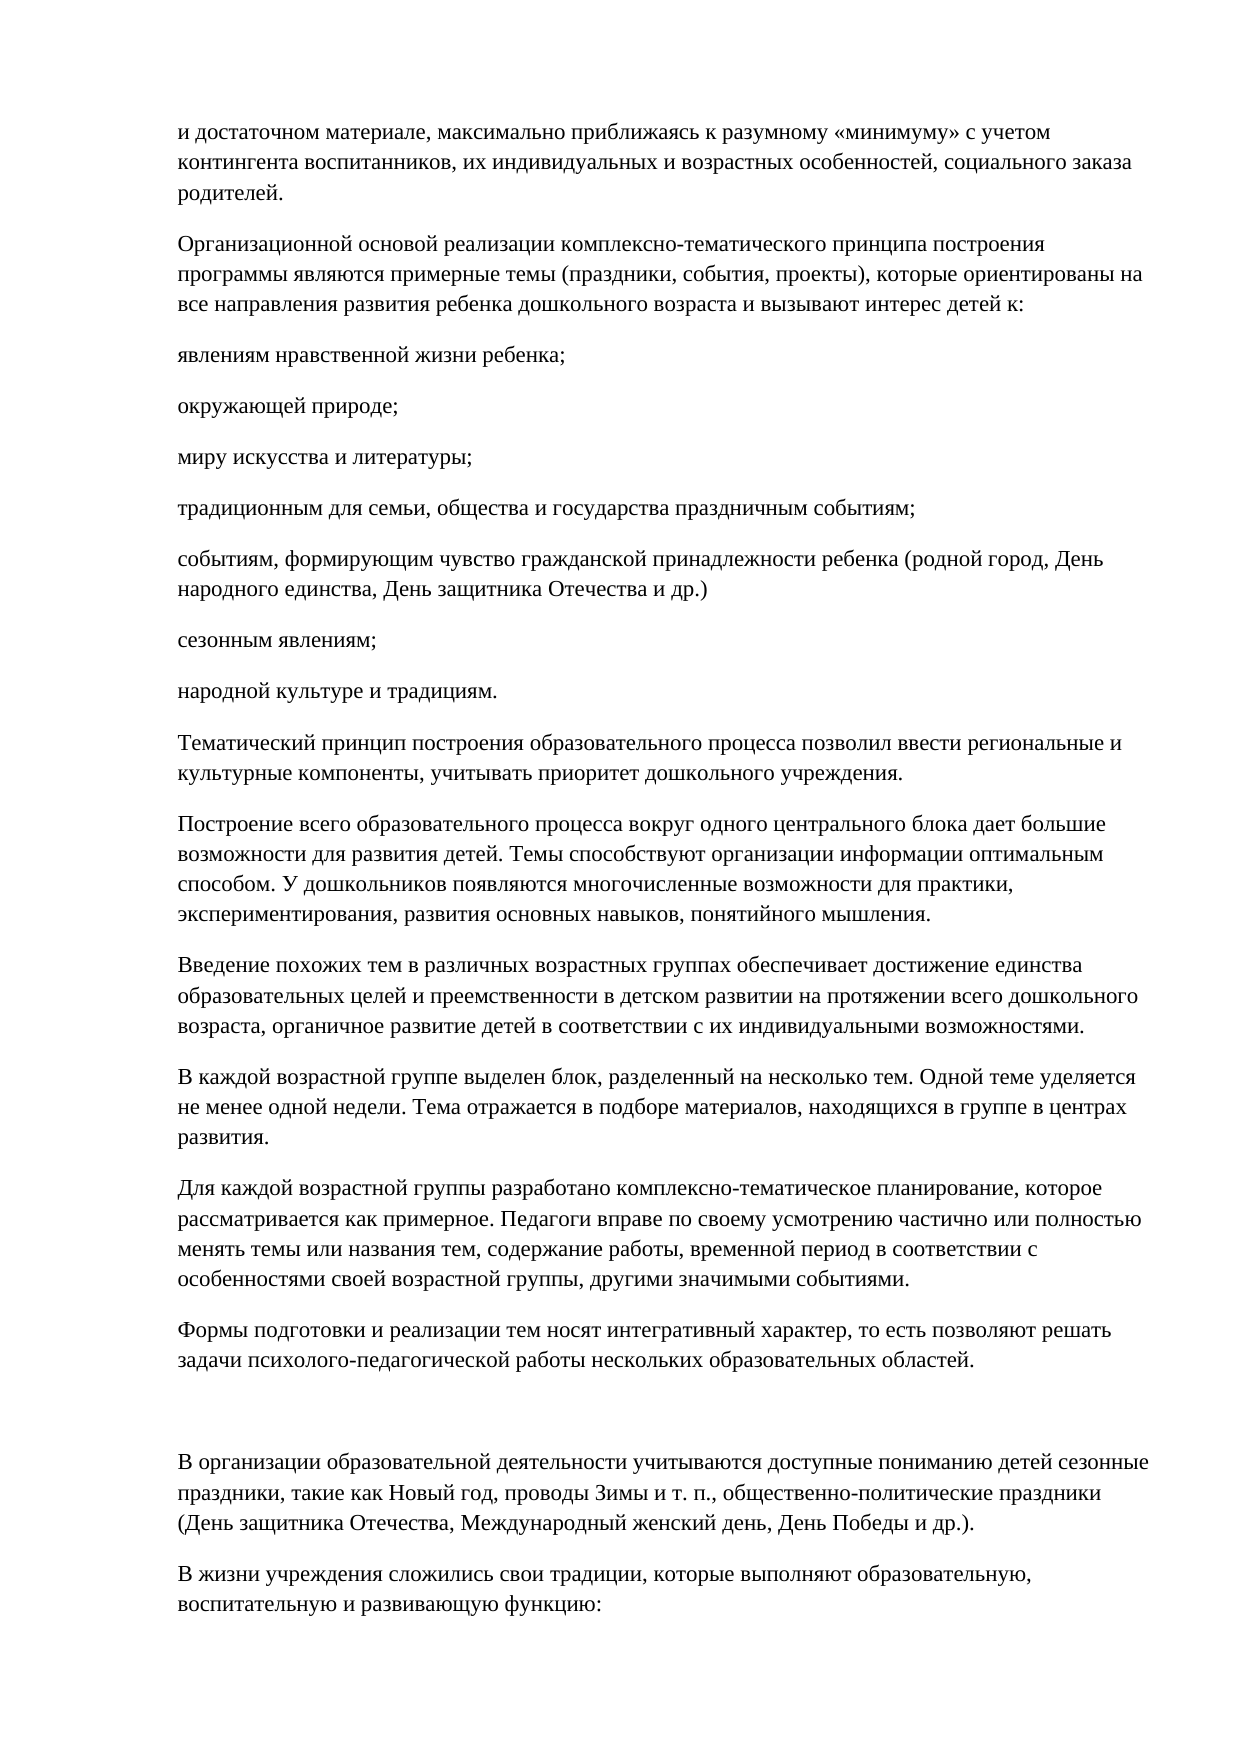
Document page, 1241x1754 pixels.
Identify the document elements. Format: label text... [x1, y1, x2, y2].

text Организационной основой реализации комплексно-тематического принципа построения программы являются примерные темы (праздники, события, проекты), которые ориентированы на все направления развития ребенка дошкольного возраста и вызывают интерес детей к: [177, 229, 1152, 316]
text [177, 118, 1152, 205]
text миру искусства и литературы; [177, 443, 1152, 469]
text В каждой возрастной группе выделен блок, разделенный на несколько тем. Одной теме уделяется не менее одной недели. Тема отражается в подборе материалов, находящихся в группе в центрах развития. [177, 1063, 1152, 1150]
text Введение похожих тем в различных возрастных группах обеспечивает достижение единства образовательных целей и преемственности в детском развитии на протяжении всего дошкольного возраста, органичное развитие детей в соответствии с их индивидуальными возможностями. [177, 951, 1152, 1038]
text В организации образовательной деятельности учитываются доступные пониманию детей сезонные праздники, такие как Новый год, проводы Зимы и т. п., общественно-политические праздники (День защитника Отечества, Международный женский день, День Победы и др.). [177, 1448, 1152, 1535]
text окружающей природе; [177, 392, 1152, 418]
text Для каждой возрастной группы разработано комплексно-тематическое планирование, которое рассматривается как примерное. Педагоги вправе по своему усмотрению частично или полностью менять темы или названия тем, содержание работы, временной период в соответствии с особенностями своей возрастной группы, другими значимыми событиями. [177, 1174, 1152, 1291]
text В жизни учреждения сложились свои традиции, которые выполняют образовательную, воспитательную и развивающую функцию: [177, 1560, 1152, 1616]
text событиям, формирующим чувство гражданской принадлежности ребенка (родной город, День народного единства, День защитника Отечества и др.) [177, 545, 1152, 602]
text Тематический принцип построения образовательного процесса позволил ввести региональные и культурные компоненты, учитывать приоритет дошкольного учреждения. [177, 728, 1152, 785]
text сезонным явлениям; [177, 626, 1152, 653]
text Построение всего образовательного процесса вокруг одного центрального блока дает большие возможности для развития детей. Темы способствуют организации информации оптимальным способом. У дошкольников появляются многочисленные возможности для практики, экспериментирования, развития основных навыков, понятийного мышления. [177, 810, 1152, 927]
text традиционным для семьи, общества и государства праздничным событиям; [177, 494, 1152, 521]
text народной культуре и традициям. [177, 677, 1152, 704]
text Формы подготовки и реализации тем носят интегративный характер, то есть позволяют решать задачи психолого-педагогической работы нескольких образовательных областей. [177, 1316, 1152, 1373]
text явлениям нравственной жизни ребенка; [177, 341, 1152, 367]
